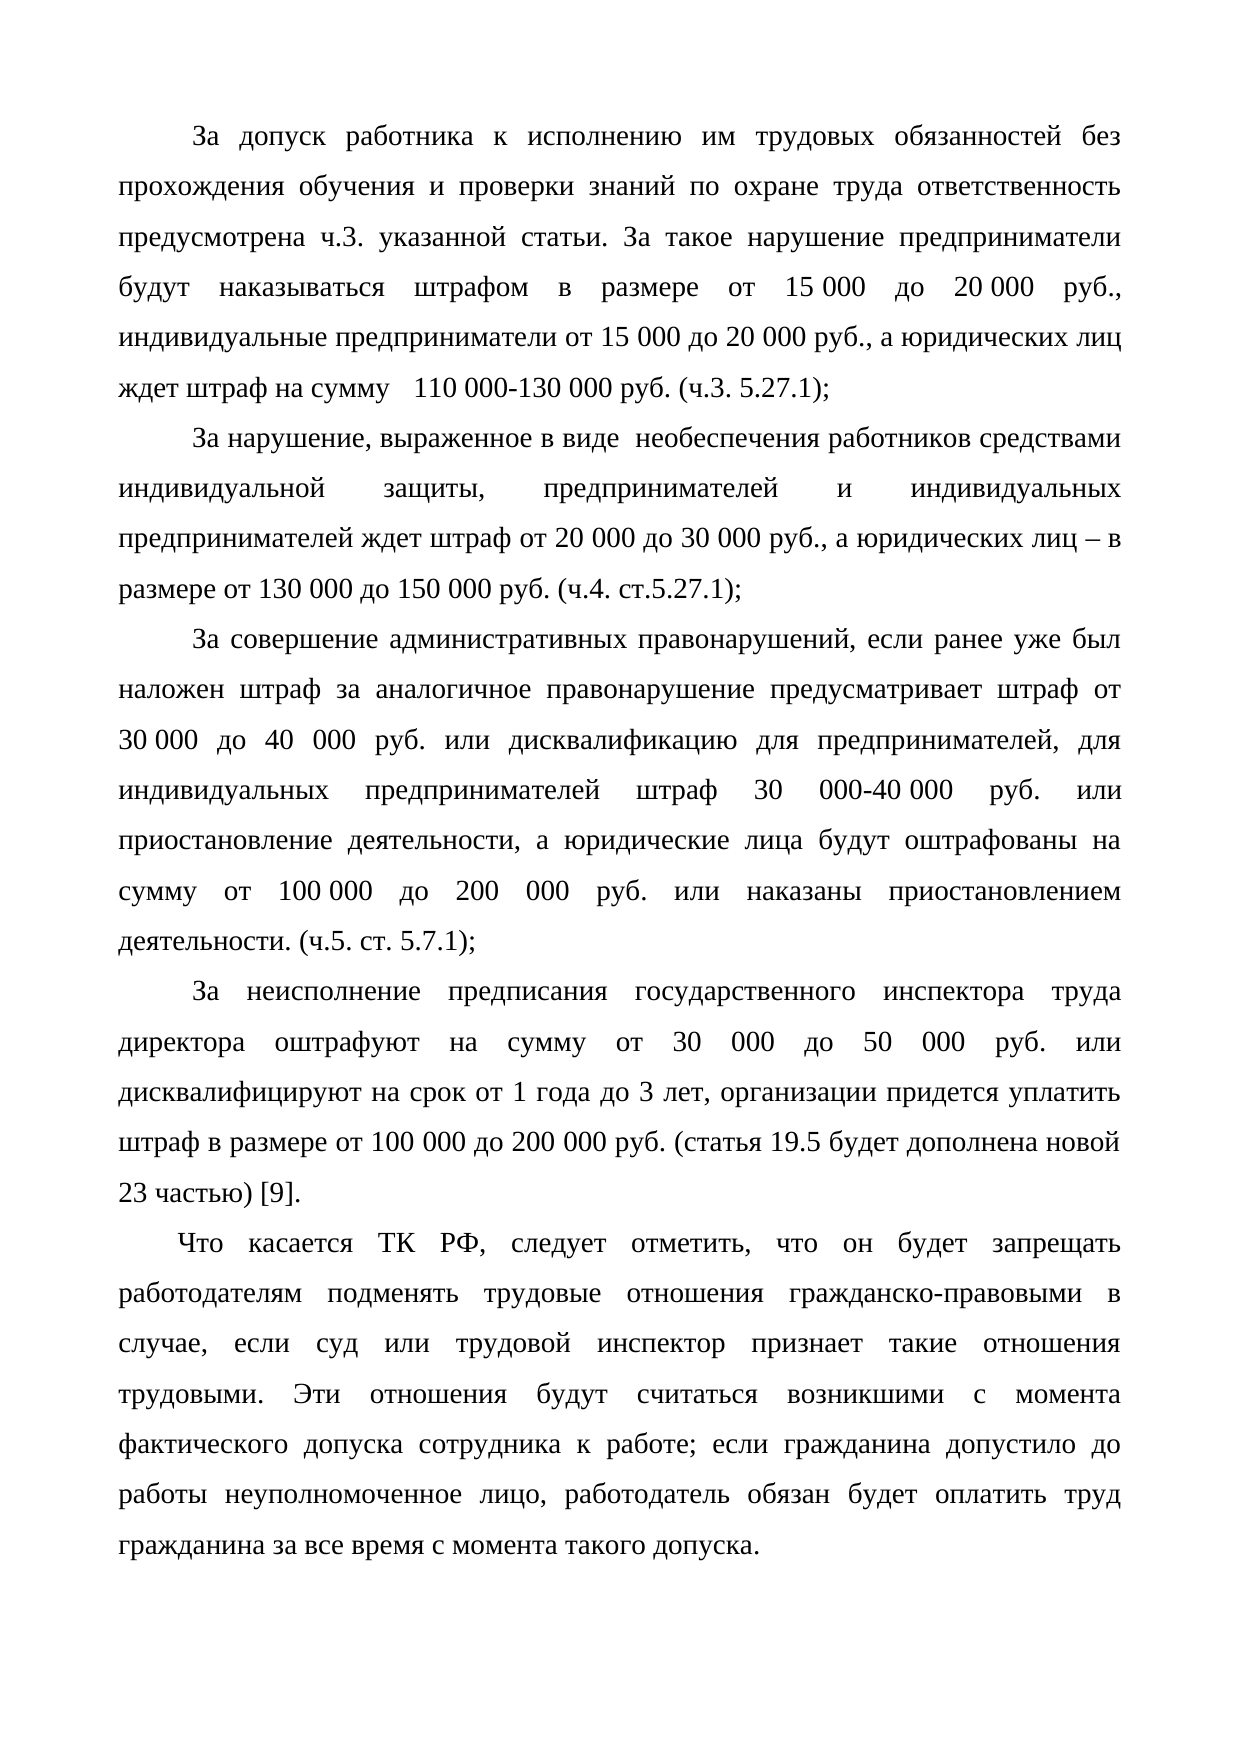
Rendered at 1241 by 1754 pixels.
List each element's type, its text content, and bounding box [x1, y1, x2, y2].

text За неисполнение предписания государственного инспектора труда директора оштрафуют на сумму от 30 000 до 50 000 руб. или дисквалифицируют на срок от 1 года до 3 лет, организации придется уплатить штраф в размере от 100 000 до 200 000 руб. (статья 19.5 будет дополнена новой 23 частью) [9]. [118, 973, 1122, 1208]
text За допуск работника к исполнению им трудовых обязанностей без прохождения обучения и проверки знаний по охране труда ответственность предусмотрена ч.3. указанной статьи. За такое нарушение предприниматели будут наказываться штрафом в размере от 15 000 до 20 000 руб., индивидуальные предприниматели от 15 000 до 20 000 руб., а юридических лиц ждет штраф на сумму 110 000-130 000 руб. (ч.3. 5.27.1); [118, 118, 1122, 403]
text За совершение административных правонарушений, если ранее уже был наложен штраф за аналогичное правонарушение предусматривает штраф от 30 000 до 40 000 руб. или дисквалификацию для предпринимателей, для индивидуальных предпринимателей штраф 30 000-40 000 руб. или приостановление деятельности, а юридические лица будут оштрафованы на сумму от 100 000 до 200 000 руб. или наказаны приостановлением деятельности. (ч.5. ст. 5.7.1); [118, 621, 1122, 957]
text За нарушение, выраженное в виде необеспечения работников средствами индивидуальной защиты, предпринимателей и индивидуальных предпринимателей ждет штраф от 20 000 до 30 000 руб., а юридических лиц – в размере от 130 000 до 150 000 руб. (ч.4. ст.5.27.1); [118, 420, 1122, 604]
text Что касается ТК РФ, следует отметить, что он будет запрещать работодателям подменять трудовые отношения гражданско-правовыми в случае, если суд или трудовой инспектор признает такие отношения трудовыми. Эти отношения будут считаться возникшими с момента фактического допуска сотрудника к работе; если гражданина допустило до работы неуполномоченное лицо, работодатель обязан будет оплатить труд гражданина за все время с момента такого допуска. [118, 1225, 1122, 1560]
